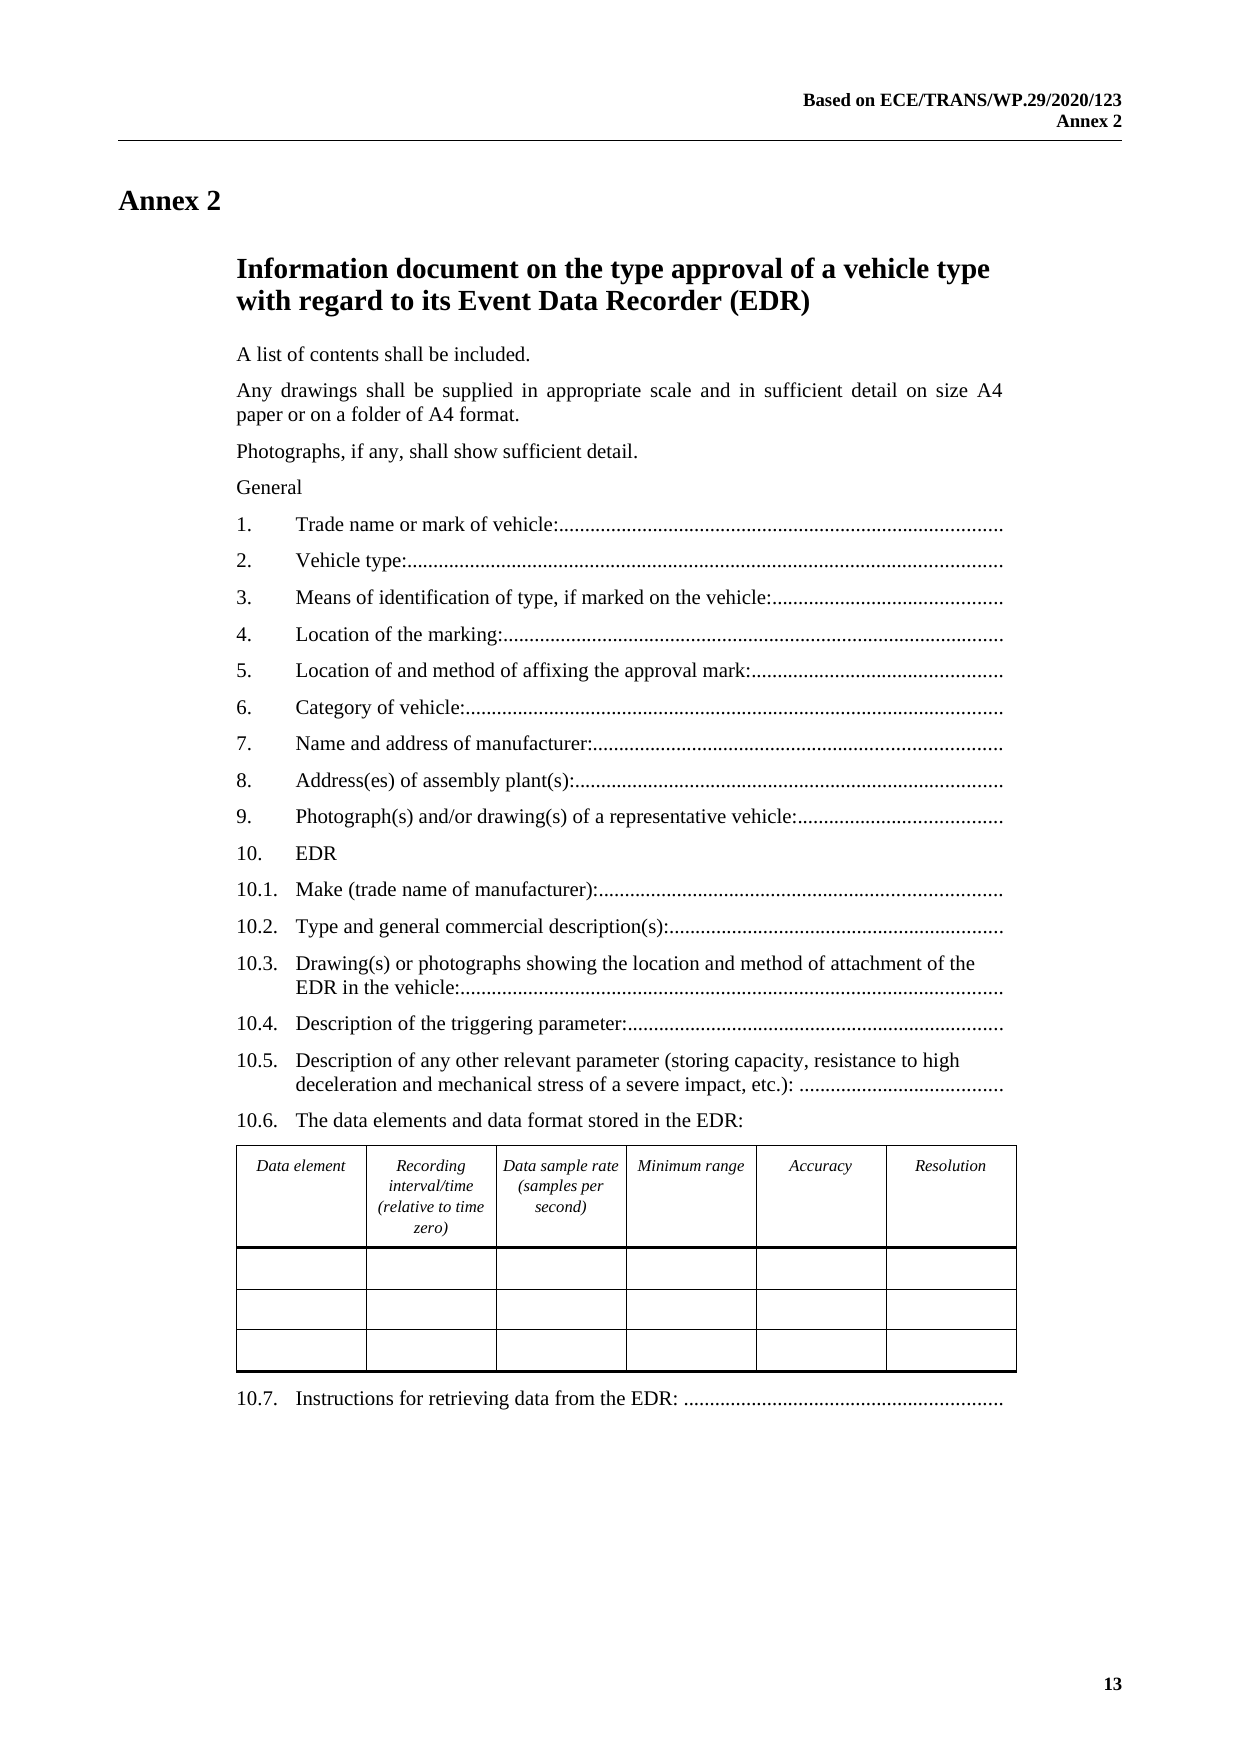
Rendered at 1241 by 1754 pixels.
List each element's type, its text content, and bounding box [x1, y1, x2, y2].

table_cell [887, 1330, 1016, 1370]
text General [236, 475, 1004, 499]
text 2. Vehicle type: [236, 548, 1004, 572]
text 6. Category of vehicle: [236, 694, 1004, 719]
table_cell [497, 1249, 626, 1289]
table_cell [367, 1330, 496, 1370]
table_header Data element [237, 1146, 366, 1246]
table_cell [627, 1330, 756, 1370]
text 10.5. Description of any other relevant parameter (storing capacity, resistance to high deceleration and mechanical stress of a severe impact, etc.): [236, 1048, 1004, 1096]
text 9. Photograph(s) and/or drawing(s) of a representative vehicle: [236, 804, 1004, 828]
text Any drawings shall be supplied in appropriate scale and in sufficient detail on size A4 paper or on a folder of A4 format. [236, 378, 1004, 426]
table_cell [497, 1290, 626, 1329]
text 10. EDR [236, 841, 1004, 865]
table_cell [237, 1330, 366, 1370]
table_cell [497, 1330, 626, 1370]
table_header Data sample rate (samples per second) [497, 1146, 626, 1246]
text 10.7. Instructions for retrieving data from the EDR: [236, 1386, 1004, 1409]
text 10.2. Type and general commercial description(s): [236, 914, 1004, 938]
table_cell [757, 1249, 886, 1289]
table_cell [757, 1330, 886, 1370]
text 8. Address(es) of assembly plant(s): [236, 768, 1004, 792]
text 10.3. Drawing(s) or photographs showing the location and method of attachment of the EDR in the vehicle: [236, 951, 1004, 999]
text 3. Means of identification of type, if marked on the vehicle: [236, 585, 1004, 609]
table_cell [887, 1290, 1016, 1329]
table_header Minimum range [627, 1146, 756, 1246]
table_header Recording interval/time (relative to time zero) [367, 1146, 496, 1246]
text 1. Trade name or mark of vehicle: [236, 512, 1004, 536]
table_cell [887, 1249, 1016, 1289]
table_cell [367, 1249, 496, 1289]
table_cell [237, 1290, 366, 1329]
text 10.4. Description of the triggering parameter: [236, 1011, 1004, 1035]
text 10.6. The data elements and data format stored in the EDR: [236, 1108, 1004, 1132]
table_header Accuracy [757, 1146, 886, 1246]
table_cell [627, 1249, 756, 1289]
text 4. Location of the marking: [236, 621, 1004, 646]
text A list of contents shall be included. [236, 341, 1004, 366]
text Information document on the type approval of a vehicle type with regard to its Event Data Recorder (EDR) [118, 254, 1004, 316]
text Annex 2 [118, 185, 1004, 216]
table_header Resolution [887, 1146, 1016, 1246]
text 5. Location of and method of affixing the approval mark: [236, 658, 1004, 682]
table_cell [627, 1290, 756, 1329]
table_cell [237, 1249, 366, 1289]
text 10.1. Make (trade name of manufacturer): [236, 877, 1004, 901]
table_cell [757, 1290, 886, 1329]
text 7. Name and address of manufacturer: [236, 731, 1004, 755]
text Photographs, if any, shall show sufficient detail. [236, 439, 1004, 463]
table_cell [367, 1290, 496, 1329]
